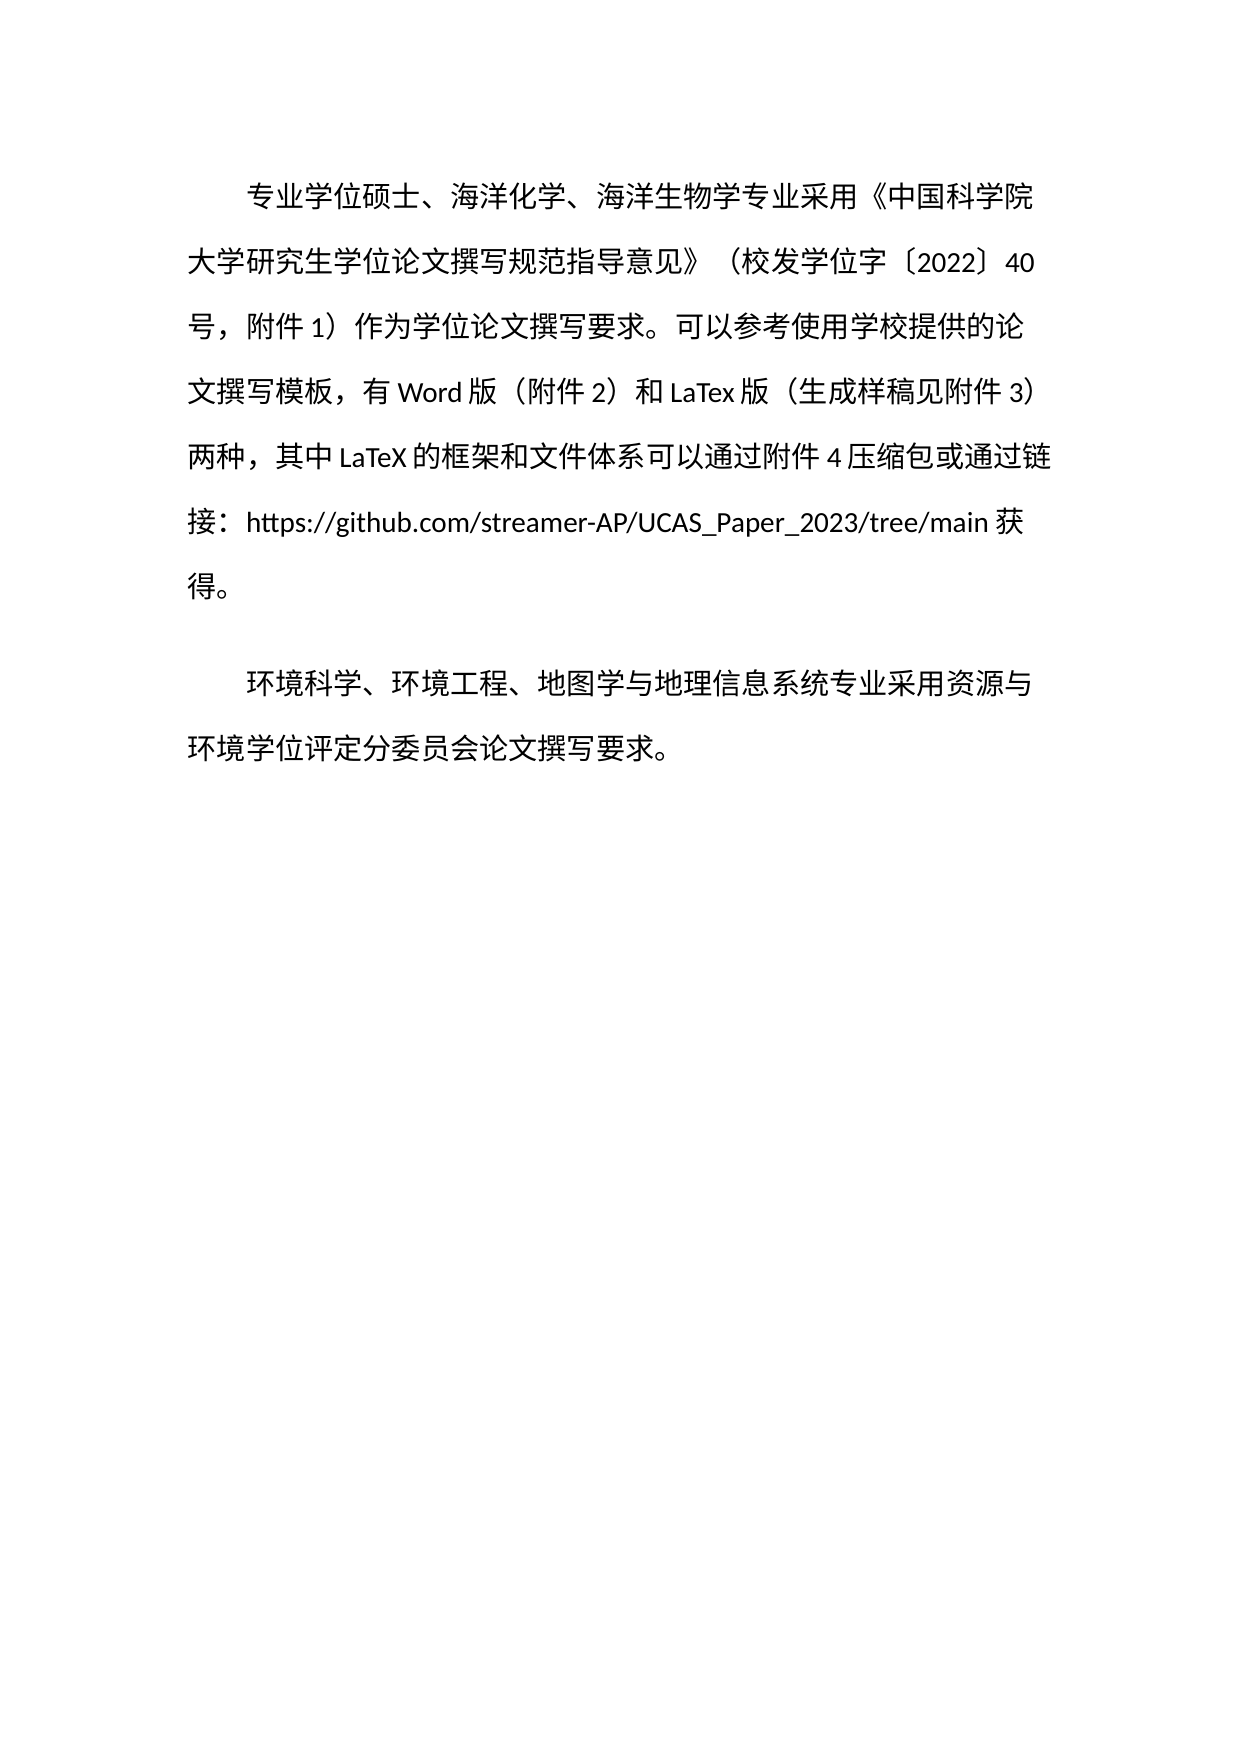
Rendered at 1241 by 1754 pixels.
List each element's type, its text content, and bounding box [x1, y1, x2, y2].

text 环境科学、环境工程、地图学与地理信息系统专业采用资源与环境学位评定分委员会论文撰写要求。 [187, 649, 1053, 779]
text 专业学位硕士、海洋化学、海洋生物学专业采用《中国科学院大学研究生学位论文撰写规范指导意见》（校发学位字〔2022〕40号，附件1）作为学位论文撰写要求。可以参考使用学校提供的论文撰写模板，有Word版（附件2）和LaTex版（生成样稿见附件3）两种，其中LaTeX的框架和文件体系可以通过附件4压缩包或通过链接：https://github.com/streamer-AP/UCAS_Paper_2023/tree/main获得。 [187, 162, 1053, 617]
